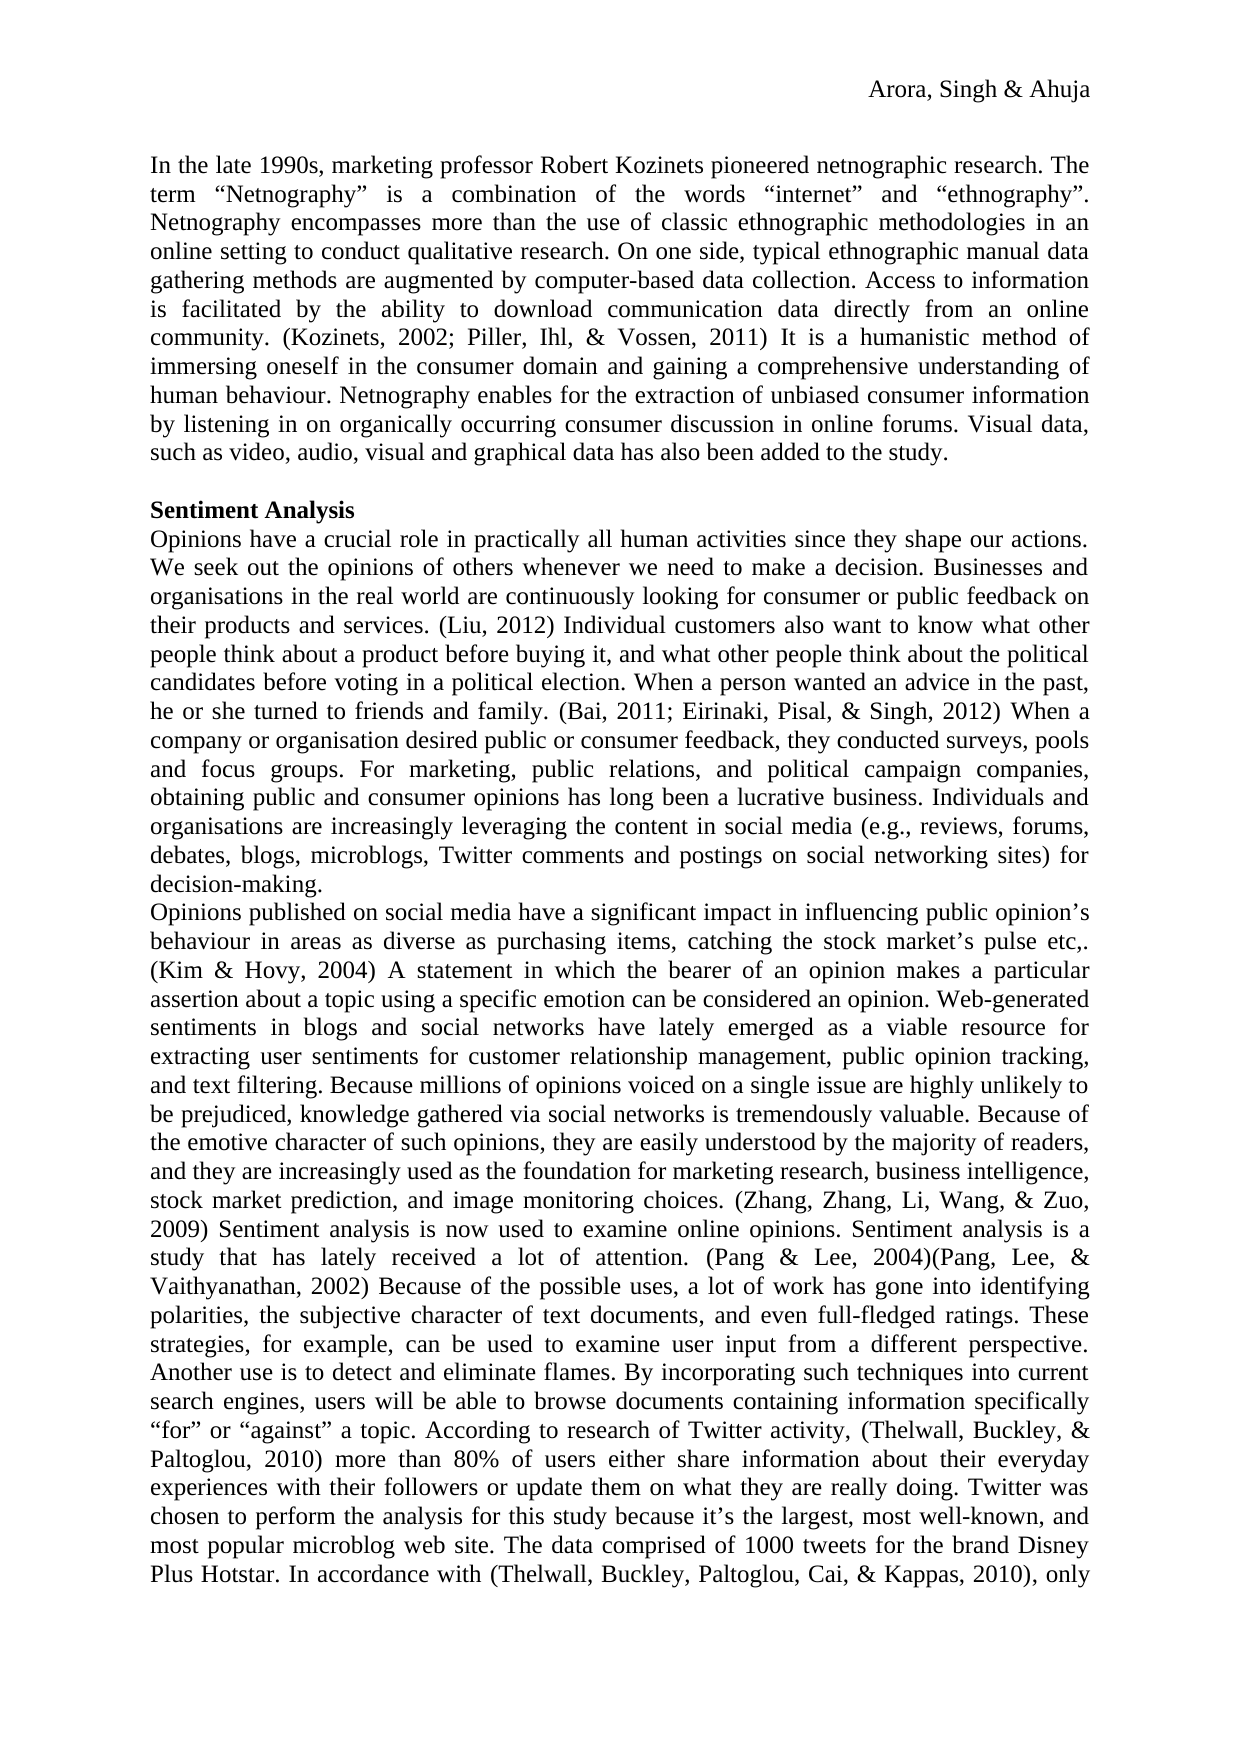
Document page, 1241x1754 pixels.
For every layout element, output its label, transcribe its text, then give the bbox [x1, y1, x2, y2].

list Sentiment Analysis [150, 495, 1090, 524]
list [150, 897, 1090, 1587]
list In the late 1990s, marketing professor Robert Kozinets pioneered netnographic research. The term “Netnography” is a combination of the words “internet” and “ethnography”. Netnography encompasses more than the use of classic ethnographic methodologies in an online setting to conduct qualitative research. On one side, typical ethnographic manual data gathering methods are augmented by computer-based data collection. Access to information is facilitated by the ability to download communication data directly from an online community. It is a humanistic method of immersing oneself in the consumer domain and gaining a comprehensive understanding of human behaviour. Netnography enables for the extraction of unbiased consumer information by listening in on organically occurring consumer discussion in online forums. Visual data, such as video, audio, visual and graphical data has also been added to the study. [150, 150, 1090, 466]
list Opinions have a crucial role in practically all human activities since they shape our actions. We seek out the opinions of others whenever we need to make a decision. Businesses and organisations in the real world are continuously looking for consumer or public feedback on their products and services. Individual customers also want to know what other people think about a product before buying it, and what other people think about the political candidates before voting in a political election. When a person wanted an advice in the past, he or she turned to friends and family. When a company or organisation desired public or consumer feedback, they conducted surveys, pools and focus groups. For marketing, public relations, and political campaign companies, obtaining public and consumer opinions has long been a lucrative business. Individuals and organisations are increasingly leveraging the content in social media (e.g., reviews, forums, debates, blogs, microblogs, Twitter comments and postings on social networking sites) for decision-making. [150, 524, 1090, 897]
